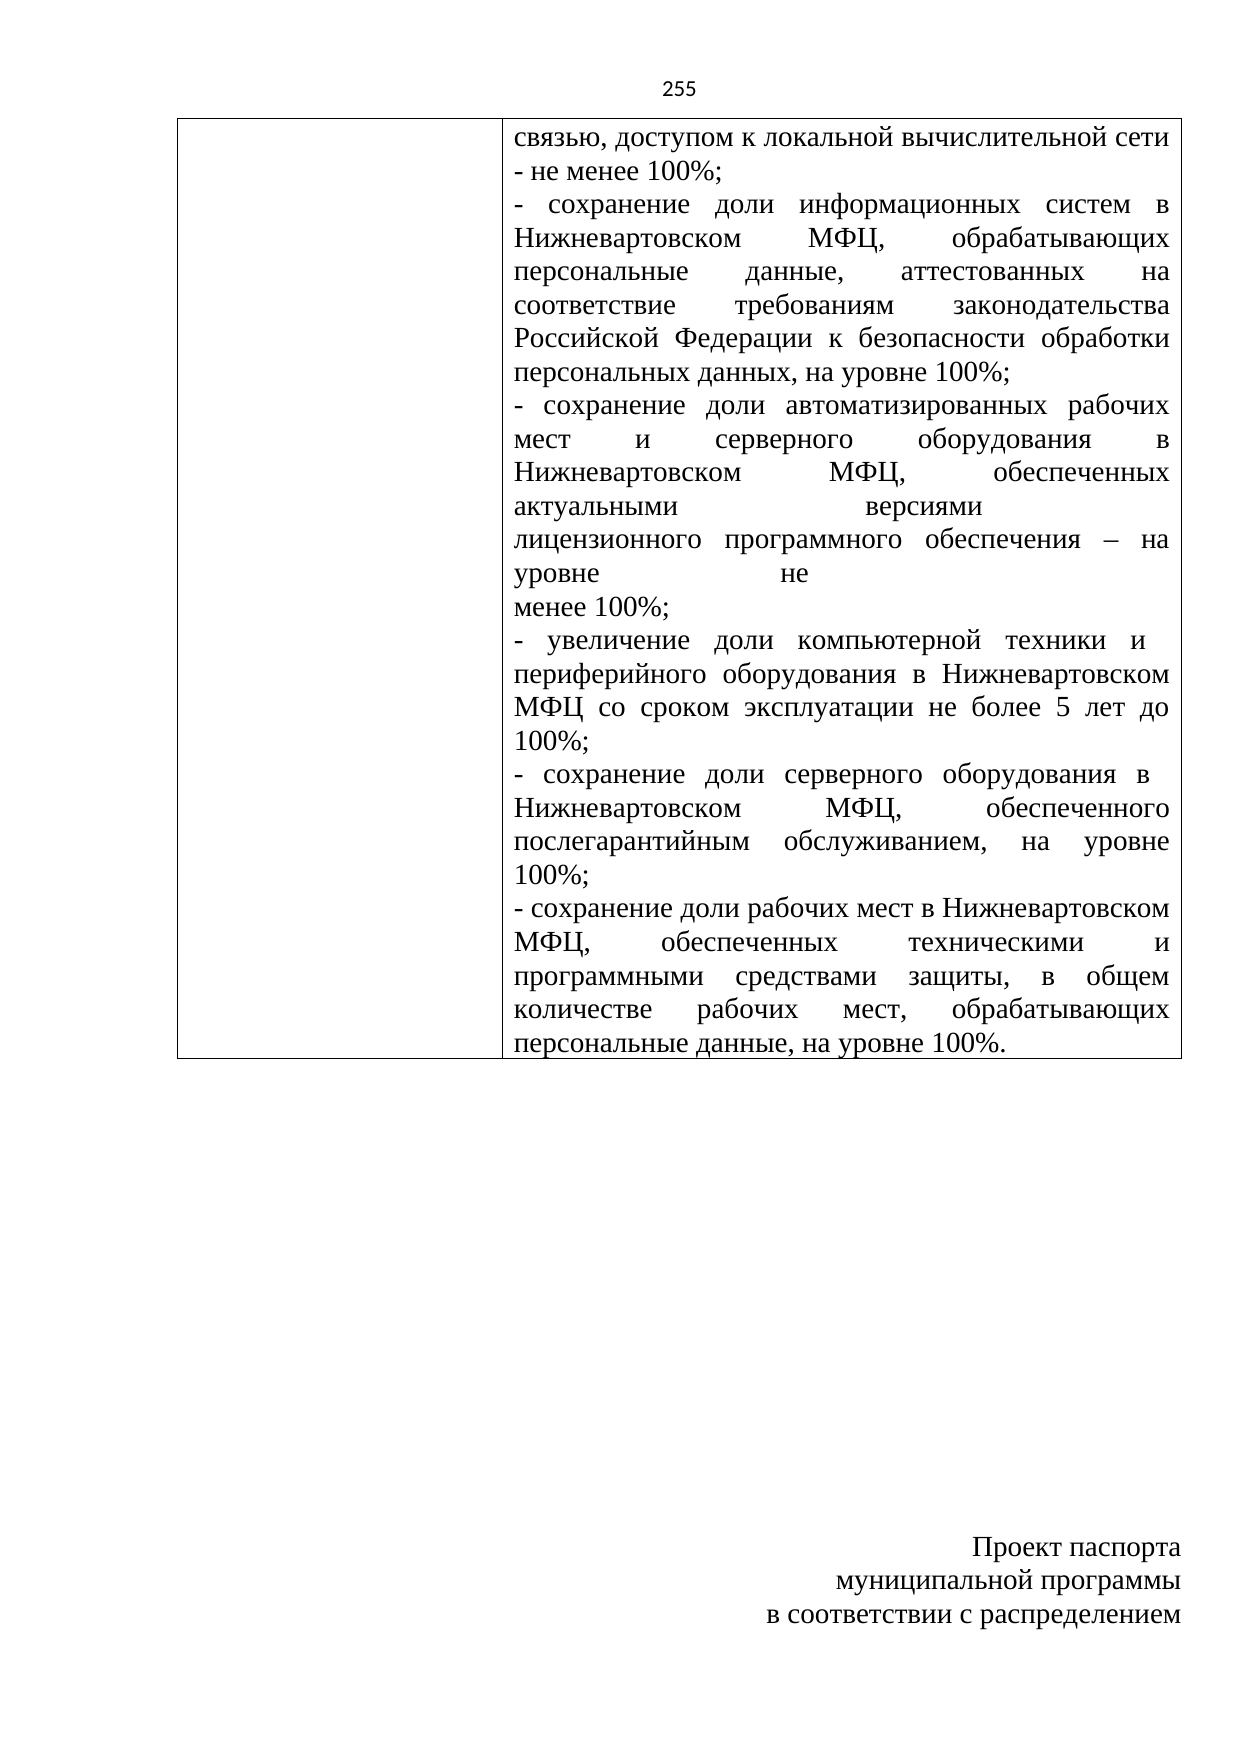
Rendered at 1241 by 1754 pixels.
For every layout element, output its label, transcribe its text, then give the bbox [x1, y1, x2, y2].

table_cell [503, 119, 1181, 1058]
text в соответствии с распределением [177, 1596, 1181, 1629]
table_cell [178, 119, 502, 1058]
text муниципальной программы [177, 1562, 1181, 1596]
text Проект паспорта [177, 1529, 1181, 1562]
